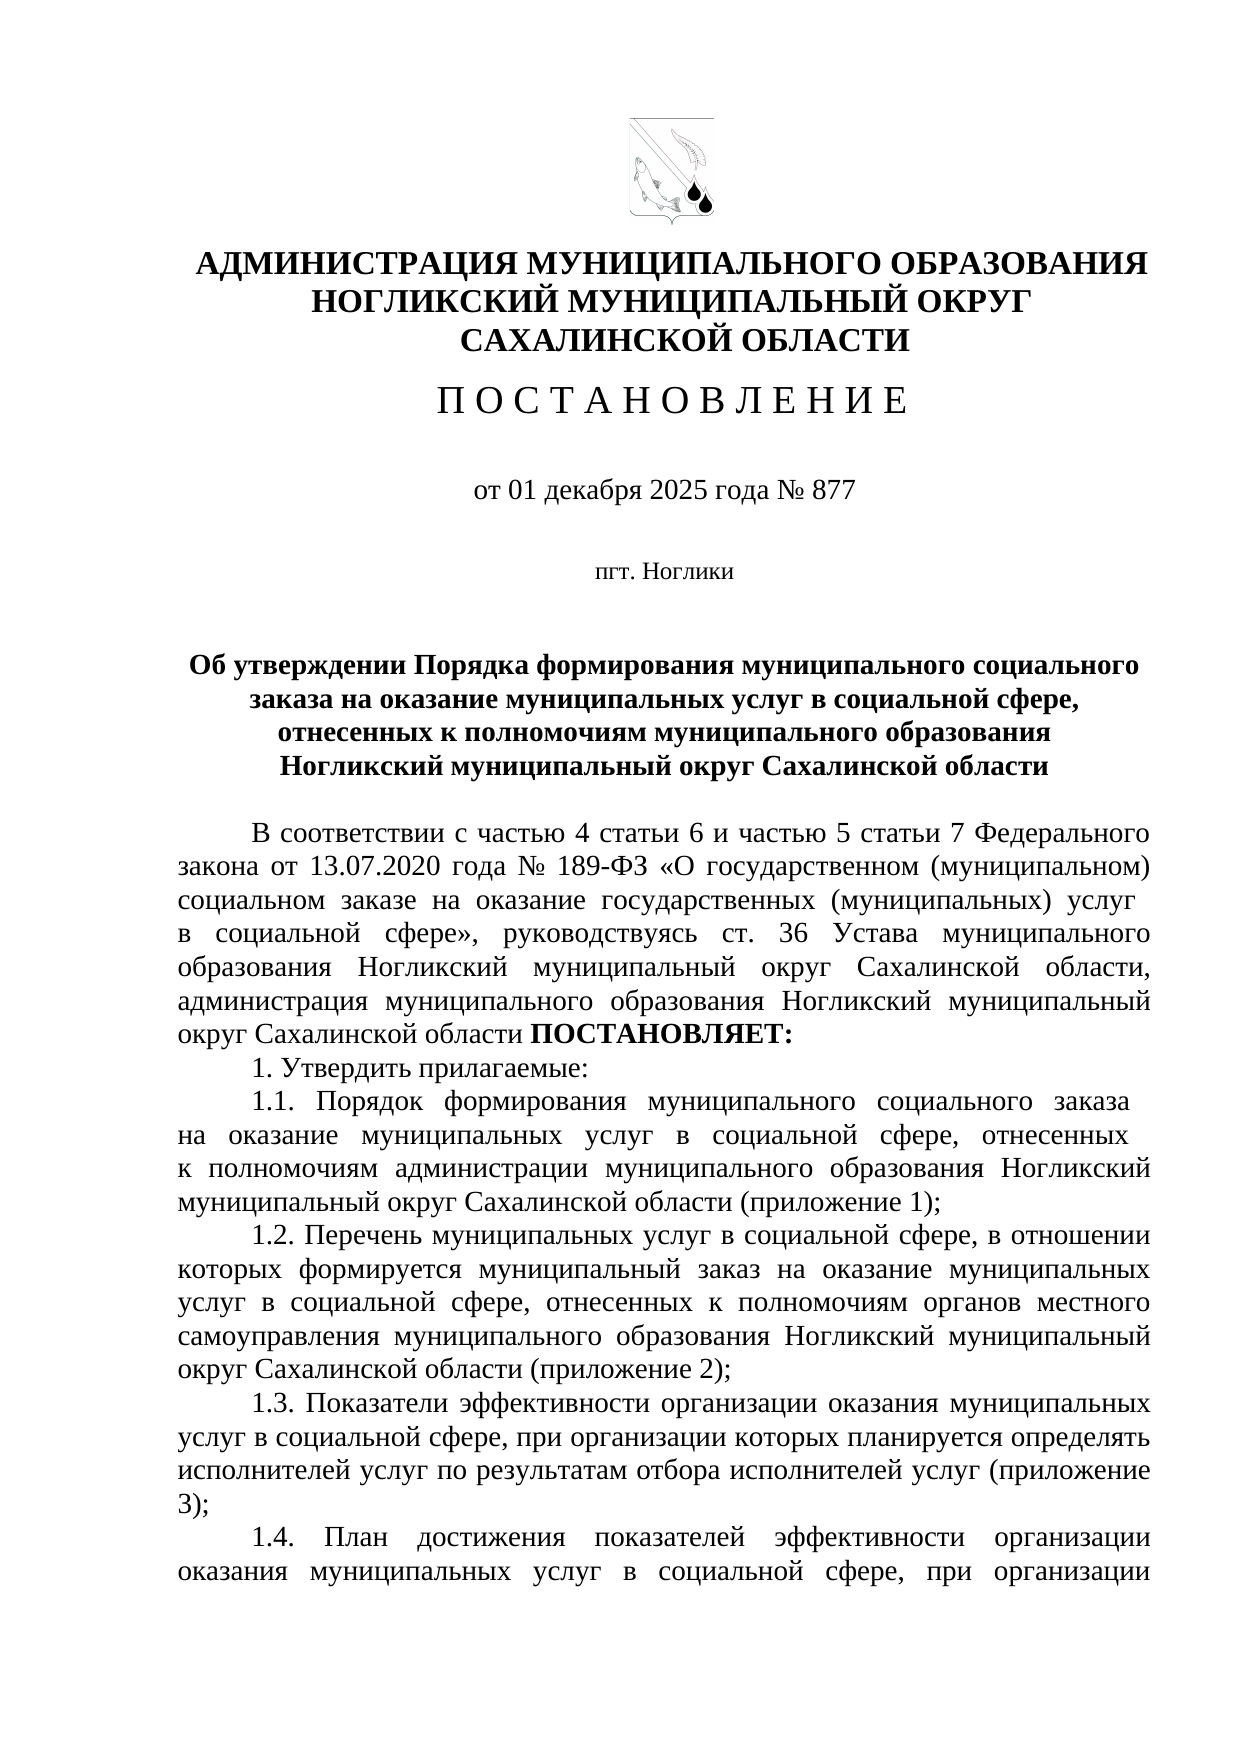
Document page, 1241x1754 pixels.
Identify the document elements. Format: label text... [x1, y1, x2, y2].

text 1.2. Перечень муниципальных услуг в социальной сфере, в отношении которых формируется муниципальный заказ на оказание муниципальных услуг в социальной сфере, отнесенных к полномочиям органов местного самоуправления муниципального образования Ногликский муниципальный округ Сахалинской области (приложение 2); [177, 1217, 1152, 1385]
text пгт. Ноглики [177, 556, 1152, 585]
text отнесенных к полномочиям муниципального образования [177, 714, 1152, 748]
table_header АДМИНИСТРАЦИЯ МУНИЦИПАЛЬНОГО ОБРАЗОВАНИЯ НОГЛИКСКИЙ МУНИЦИПАЛЬНЫЙ ОКРУГ САХАЛИНСКОЙ ОБЛАСТИ П О С Т А Н О В Л Е Н И Е [177, 118, 1167, 422]
text Ногликский муниципальный округ Сахалинской области [177, 748, 1152, 781]
picture [629, 118, 714, 225]
text Об утверждении Порядка формирования муниципального социального заказа на оказание муниципальных услуг в социальной сфере, [177, 647, 1152, 714]
text от № [177, 472, 1152, 506]
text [177, 1519, 1152, 1586]
text В соответствии с частью 4 статьи 6 и частью 5 статьи 7 Федерального закона от 13.07.2020 года № 189-ФЗ «О государственном (муниципальном) социальном заказе на оказание государственных (муниципальных) услуг в социальной сфере», руководствуясь ст. 36 Устава муниципального образования Ногликский муниципальный округ Сахалинской области, администрация муниципального образования Ногликский муниципальный округ Сахалинской области ПОСТАНОВЛЯЕТ: [177, 815, 1152, 1050]
text 1. Утвердить прилагаемые: [177, 1050, 1152, 1083]
text 1.1. Порядок формирования муниципального социального заказа на оказание муниципальных услуг в социальной сфере, отнесенных к полномочиям администрации муниципального образования Ногликский муниципальный округ Сахалинской области (приложение 1); [177, 1083, 1152, 1217]
text 1.3. Показатели эффективности организации оказания муниципальных услуг в социальной сфере, при организации которых планируется определять исполнителей услуг по результатам отбора исполнителей услуг (приложение 3); [177, 1385, 1152, 1519]
